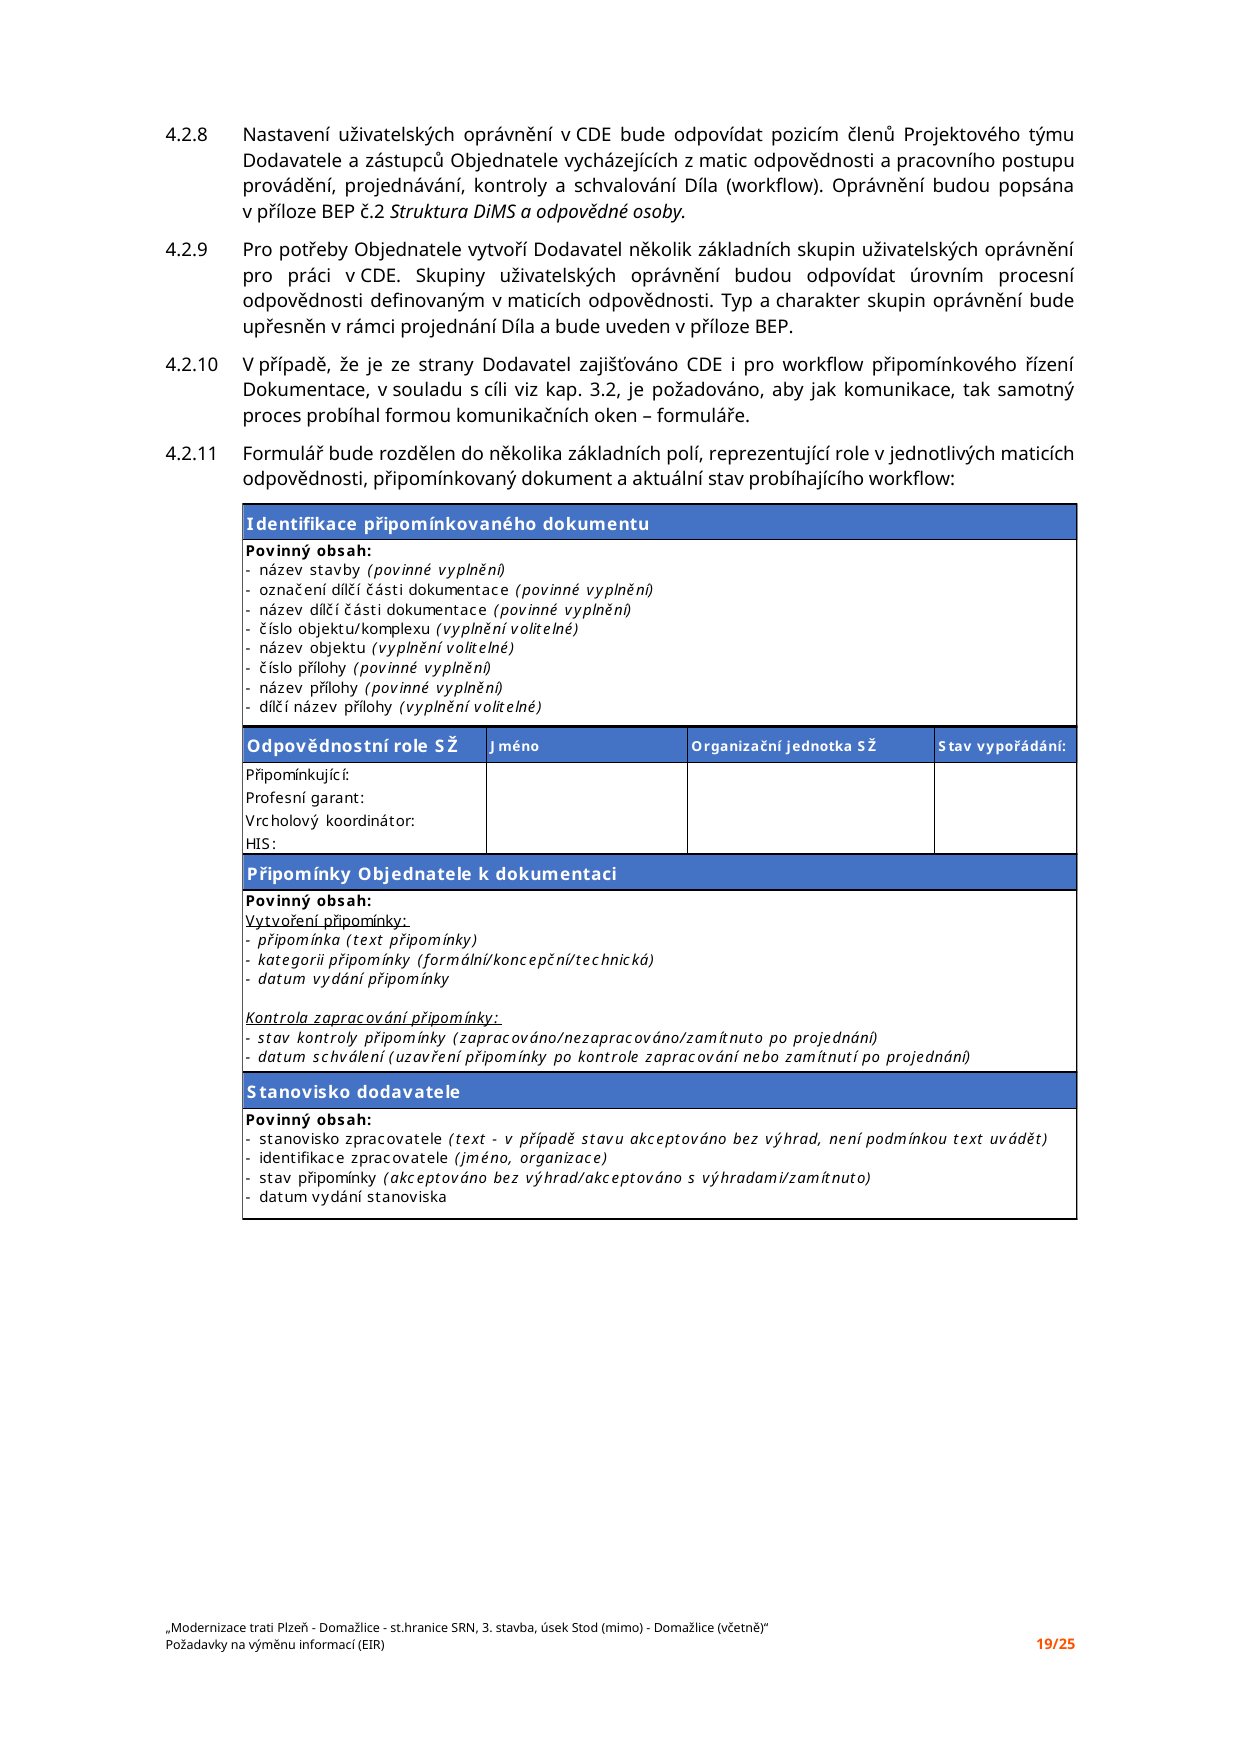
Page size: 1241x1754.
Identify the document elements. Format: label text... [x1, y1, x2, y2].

text Nastavení uživatelských oprávnění v CDE bude odpovídat pozicím členů Projektového týmu Dodavatele a zástupců Objednatele vycházejících z matic odpovědnosti a pracovního postupu provádění, projednávání, kontroly a schvalování Díla (workflow). Oprávnění budou popsána v příloze BEP č.2 Struktura DiMS a odpovědné osoby. [165, 122, 1075, 224]
text V případě, že je ze strany Dodavatel zajišťováno CDE i pro workflow připomínkového řízení Dokumentace, v souladu s cíli viz kap. 3.2, je požadováno, aby jak komunikace, tak samotný proces probíhal formou komunikačních oken – formuláře. [165, 351, 1075, 427]
text Pro potřeby Objednatele vytvoří Dodavatel několik základních skupin uživatelských oprávnění pro práci v CDE. Skupiny uživatelských oprávnění budou odpovídat úrovním procesní odpovědnosti definovaným v maticích odpovědnosti. Typ a charakter skupin oprávnění bude upřesněn v rámci projednání Díla a bude uveden v příloze BEP. [165, 236, 1075, 338]
text Formulář bude rozdělen do několika základních polí, reprezentující role v jednotlivých maticích odpovědnosti, připomínkovaný dokument a aktuální stav probíhajícího workflow: [165, 440, 1075, 491]
